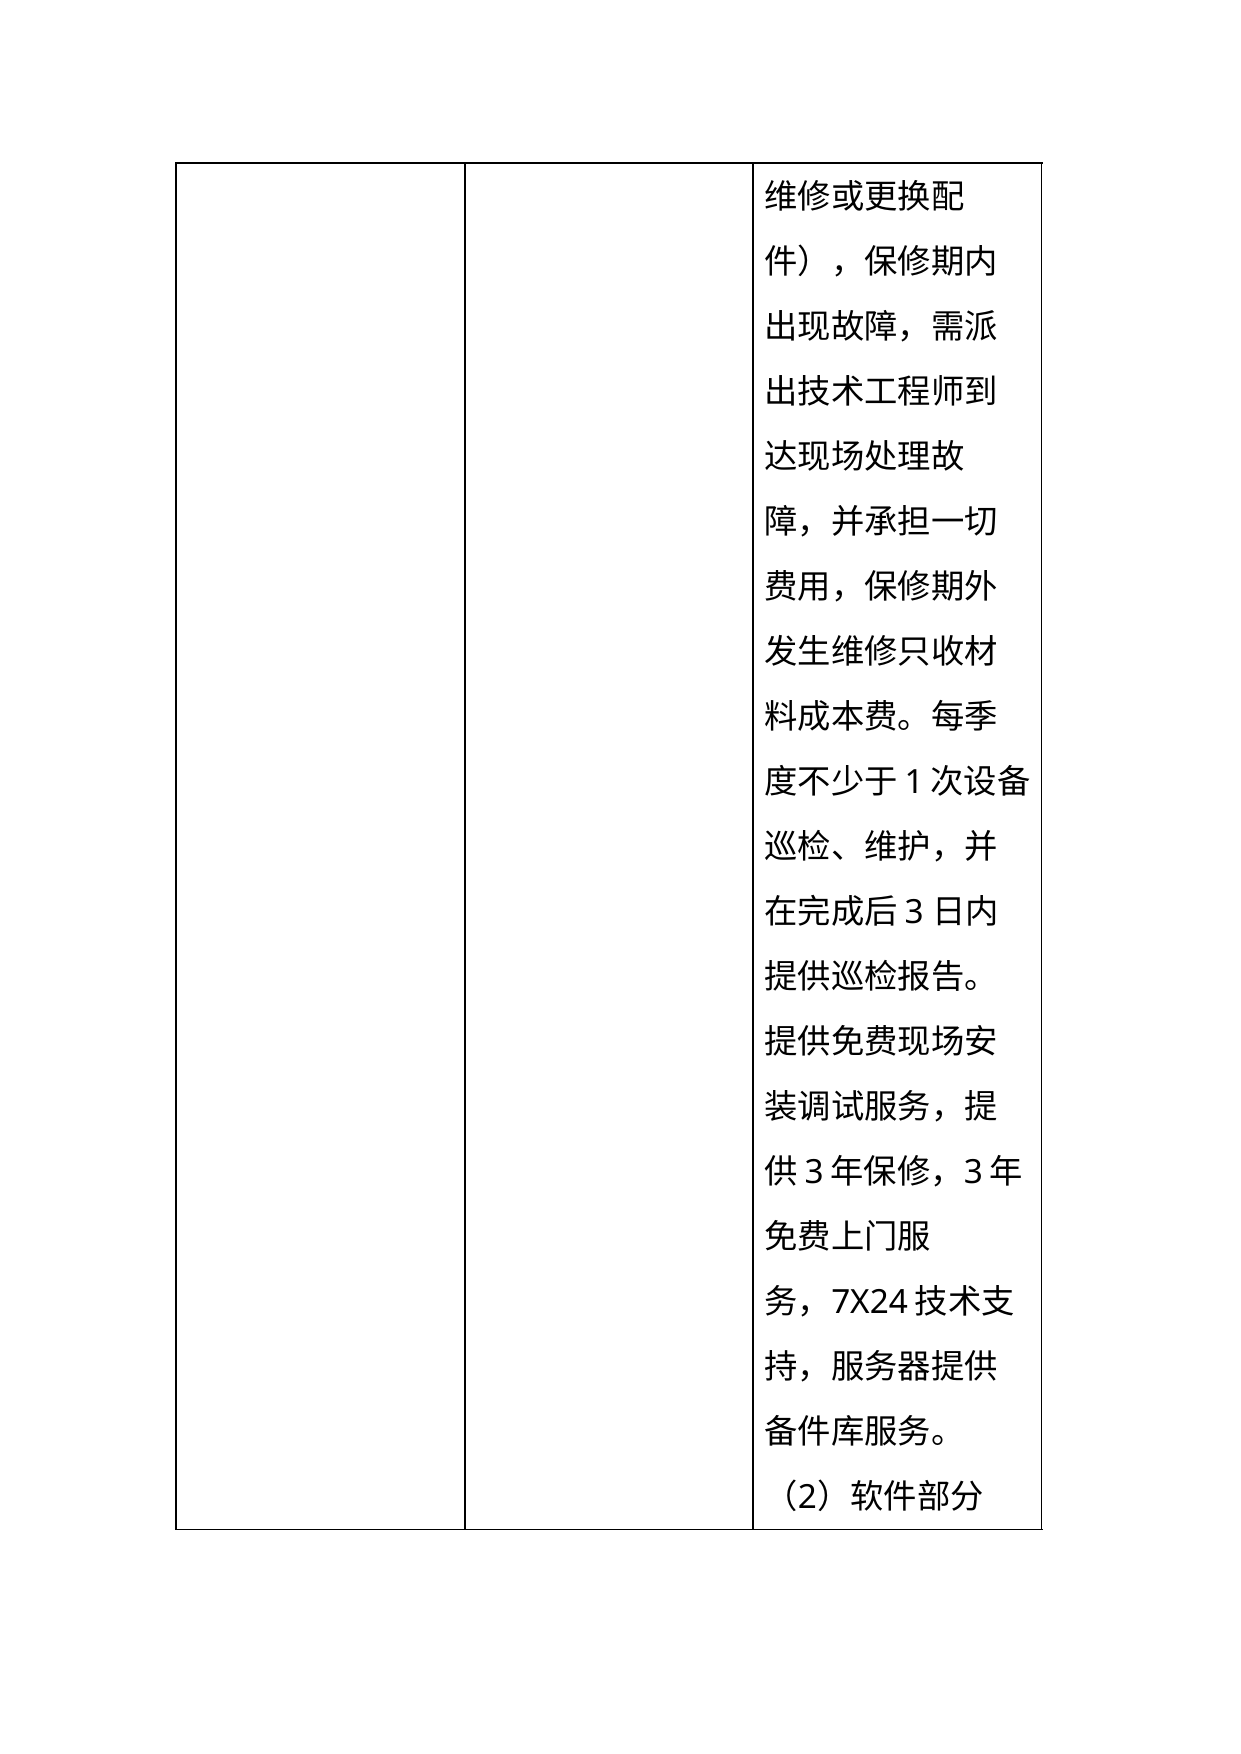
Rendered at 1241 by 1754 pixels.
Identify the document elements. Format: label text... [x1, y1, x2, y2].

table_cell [754, 164, 1041, 1528]
table_cell 1 [466, 164, 752, 1528]
table_cell ★ [177, 164, 464, 1528]
